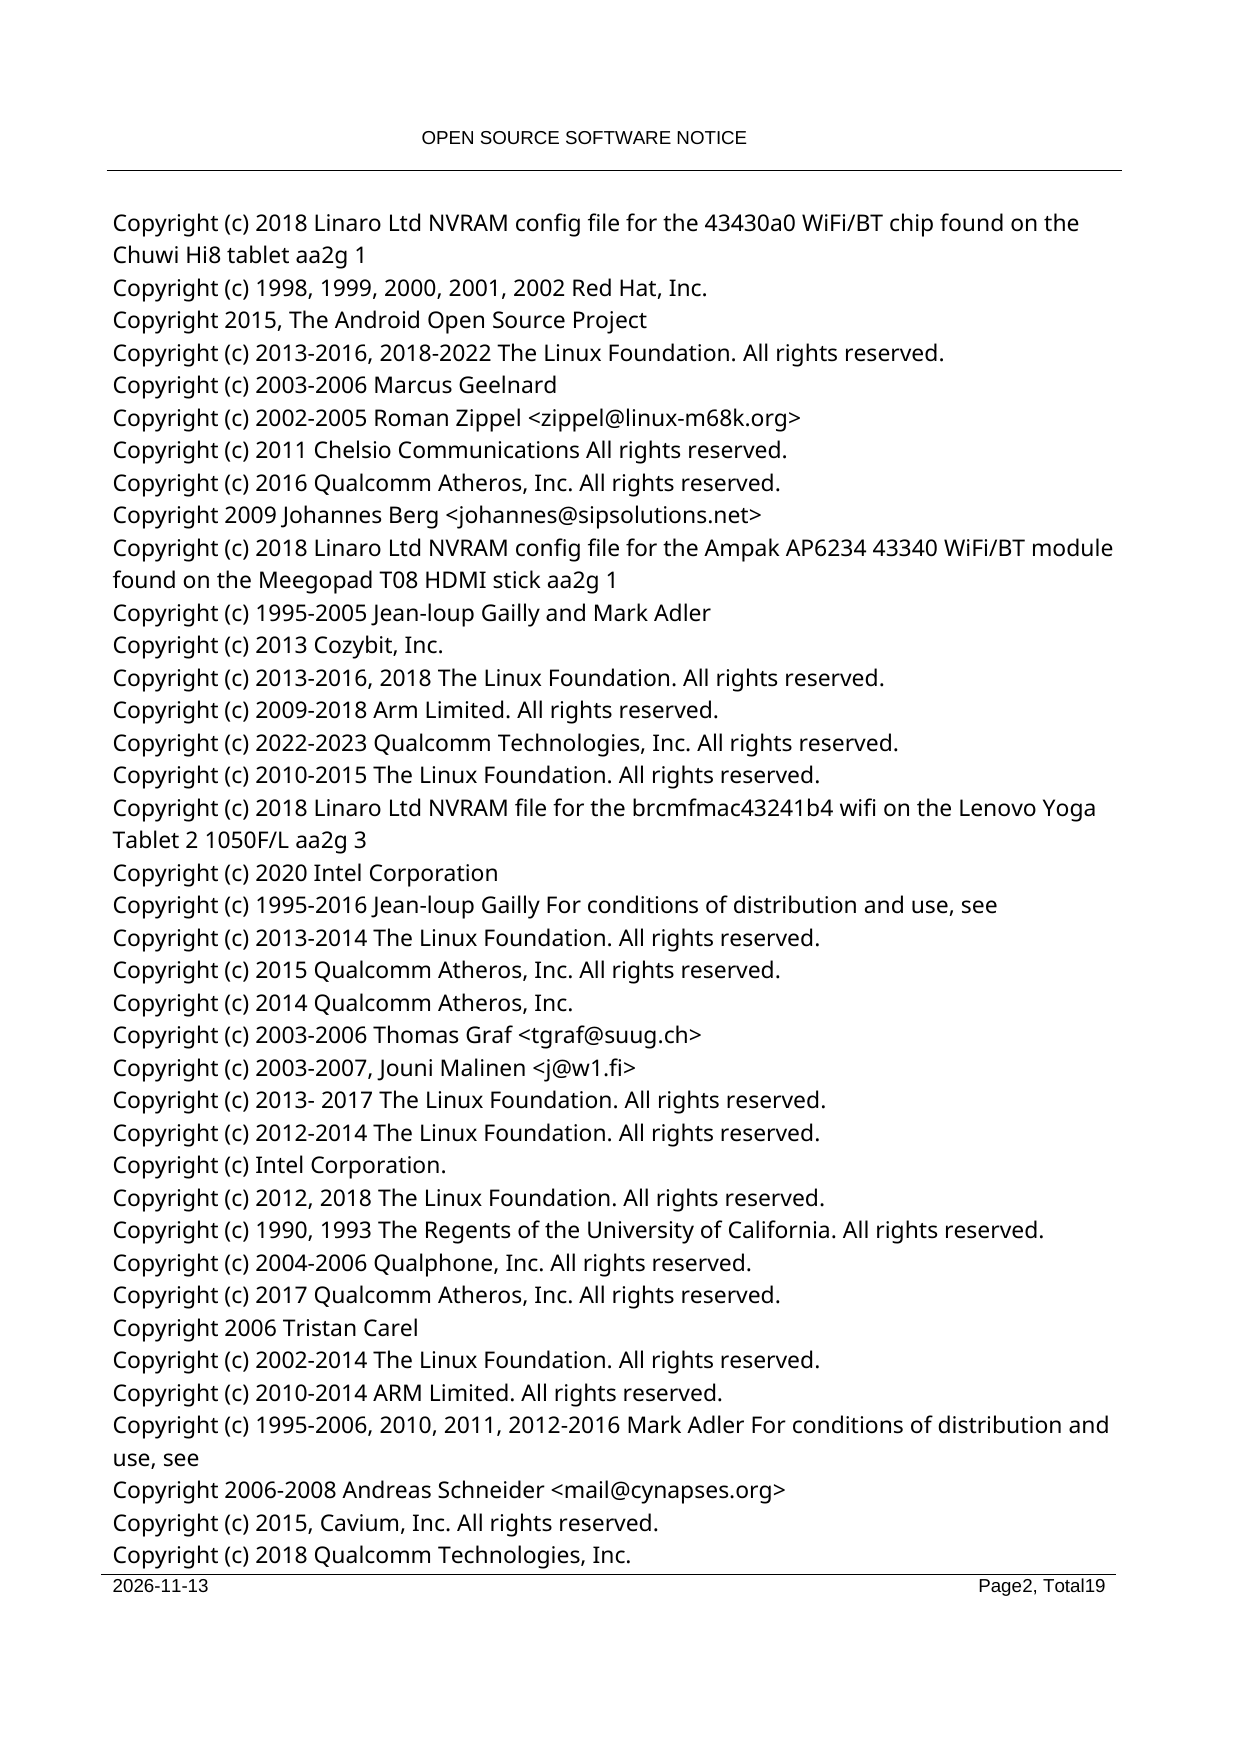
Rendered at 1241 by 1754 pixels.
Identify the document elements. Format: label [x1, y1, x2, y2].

text [112, 206, 1128, 1571]
